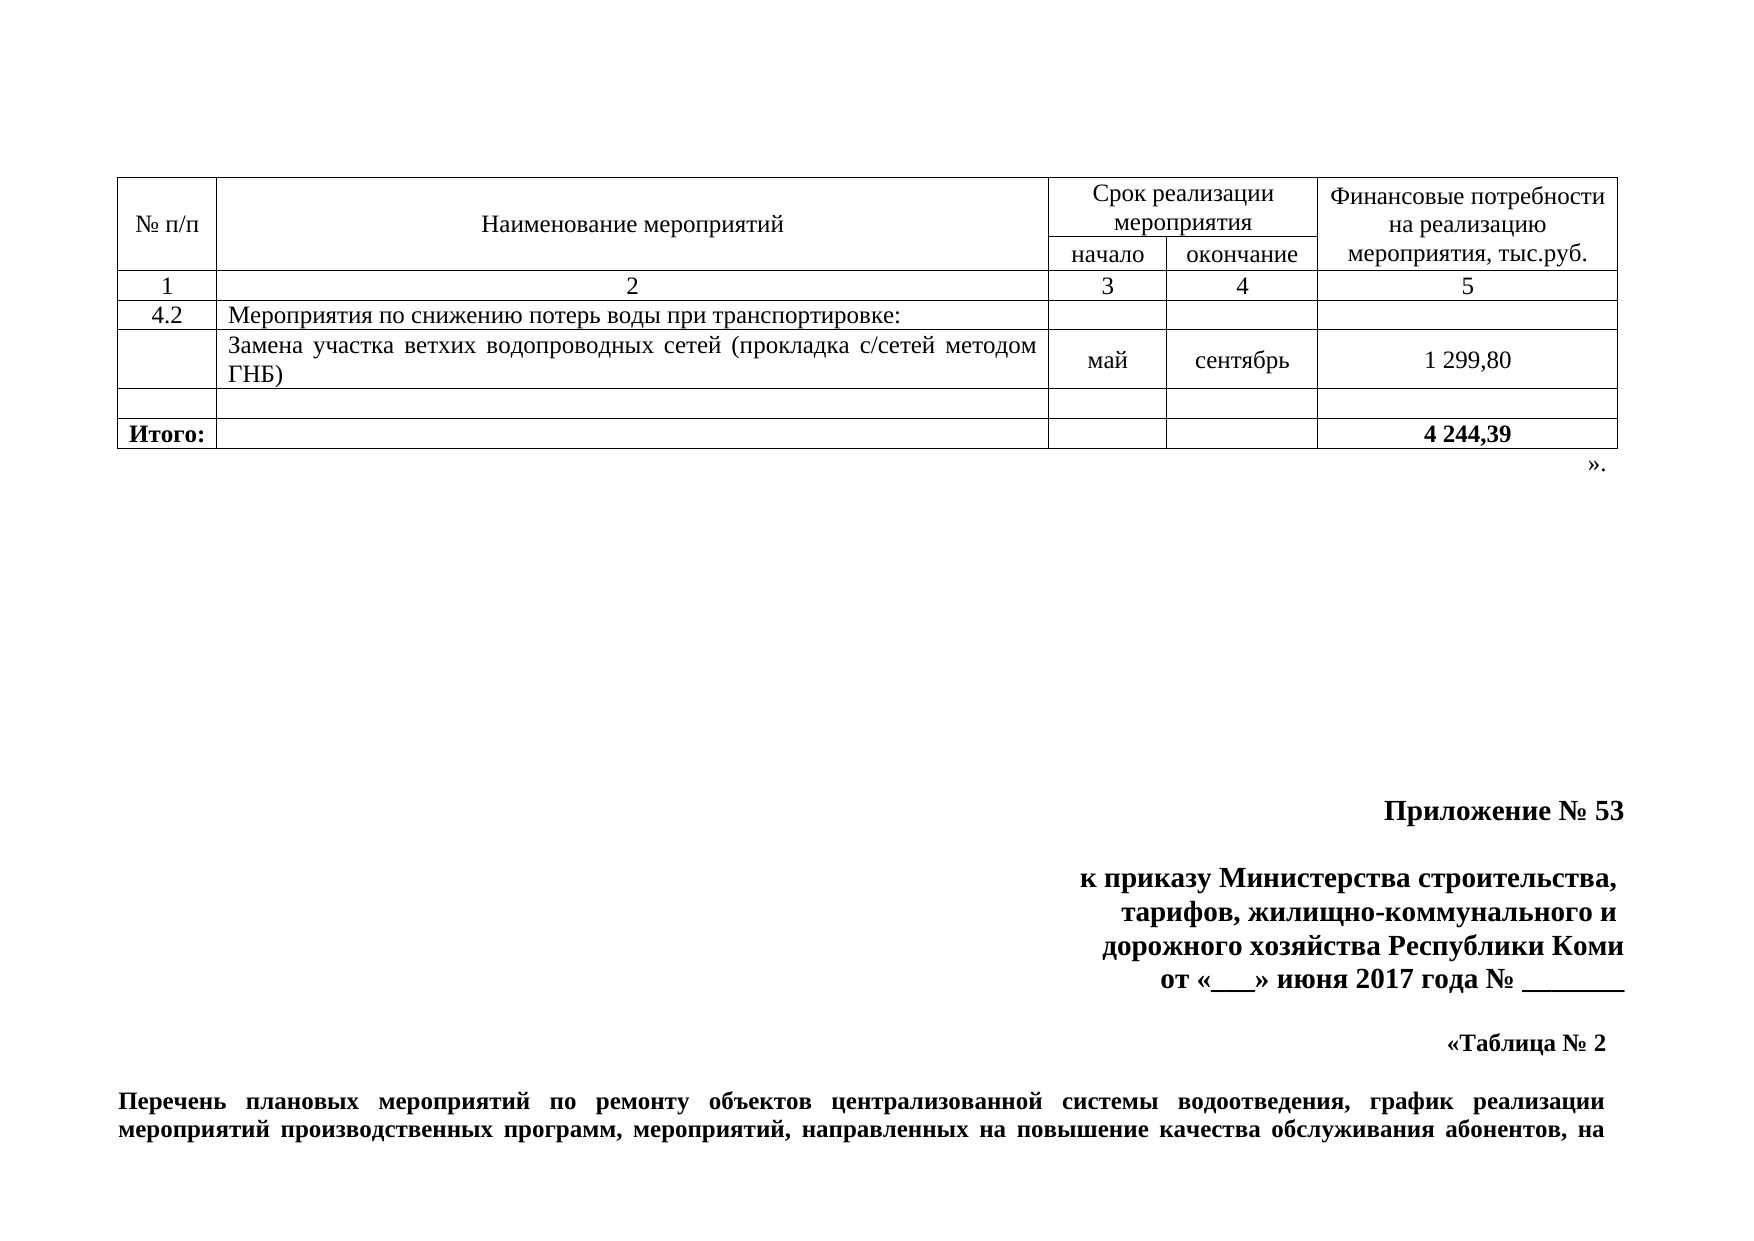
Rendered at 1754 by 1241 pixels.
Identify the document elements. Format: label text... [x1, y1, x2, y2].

text ». [118, 449, 1606, 477]
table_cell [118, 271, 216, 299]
text Приложение № 53 [118, 793, 1624, 827]
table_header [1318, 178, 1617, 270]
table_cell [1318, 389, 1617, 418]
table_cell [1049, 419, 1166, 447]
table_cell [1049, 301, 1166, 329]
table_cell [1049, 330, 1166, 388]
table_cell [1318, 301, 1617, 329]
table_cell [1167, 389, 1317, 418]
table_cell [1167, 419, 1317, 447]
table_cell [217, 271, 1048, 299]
text «Таблица № 2 [118, 1028, 1606, 1057]
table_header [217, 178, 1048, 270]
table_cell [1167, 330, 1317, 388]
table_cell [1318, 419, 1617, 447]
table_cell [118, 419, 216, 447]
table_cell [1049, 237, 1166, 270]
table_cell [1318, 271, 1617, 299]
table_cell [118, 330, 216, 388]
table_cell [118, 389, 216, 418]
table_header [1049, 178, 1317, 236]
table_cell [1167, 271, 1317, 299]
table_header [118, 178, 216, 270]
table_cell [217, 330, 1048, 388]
text от «___» июня 2017 года № _______ [118, 961, 1624, 995]
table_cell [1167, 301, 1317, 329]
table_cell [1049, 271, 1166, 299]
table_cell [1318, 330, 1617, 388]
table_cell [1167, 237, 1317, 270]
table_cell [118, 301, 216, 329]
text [118, 1086, 1606, 1143]
text к приказу Министерства строительства, тарифов, жилищно-коммунального и дорожного хозяйства Республики Коми [118, 861, 1624, 961]
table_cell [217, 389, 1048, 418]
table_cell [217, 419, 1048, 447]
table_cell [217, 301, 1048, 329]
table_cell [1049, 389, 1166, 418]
